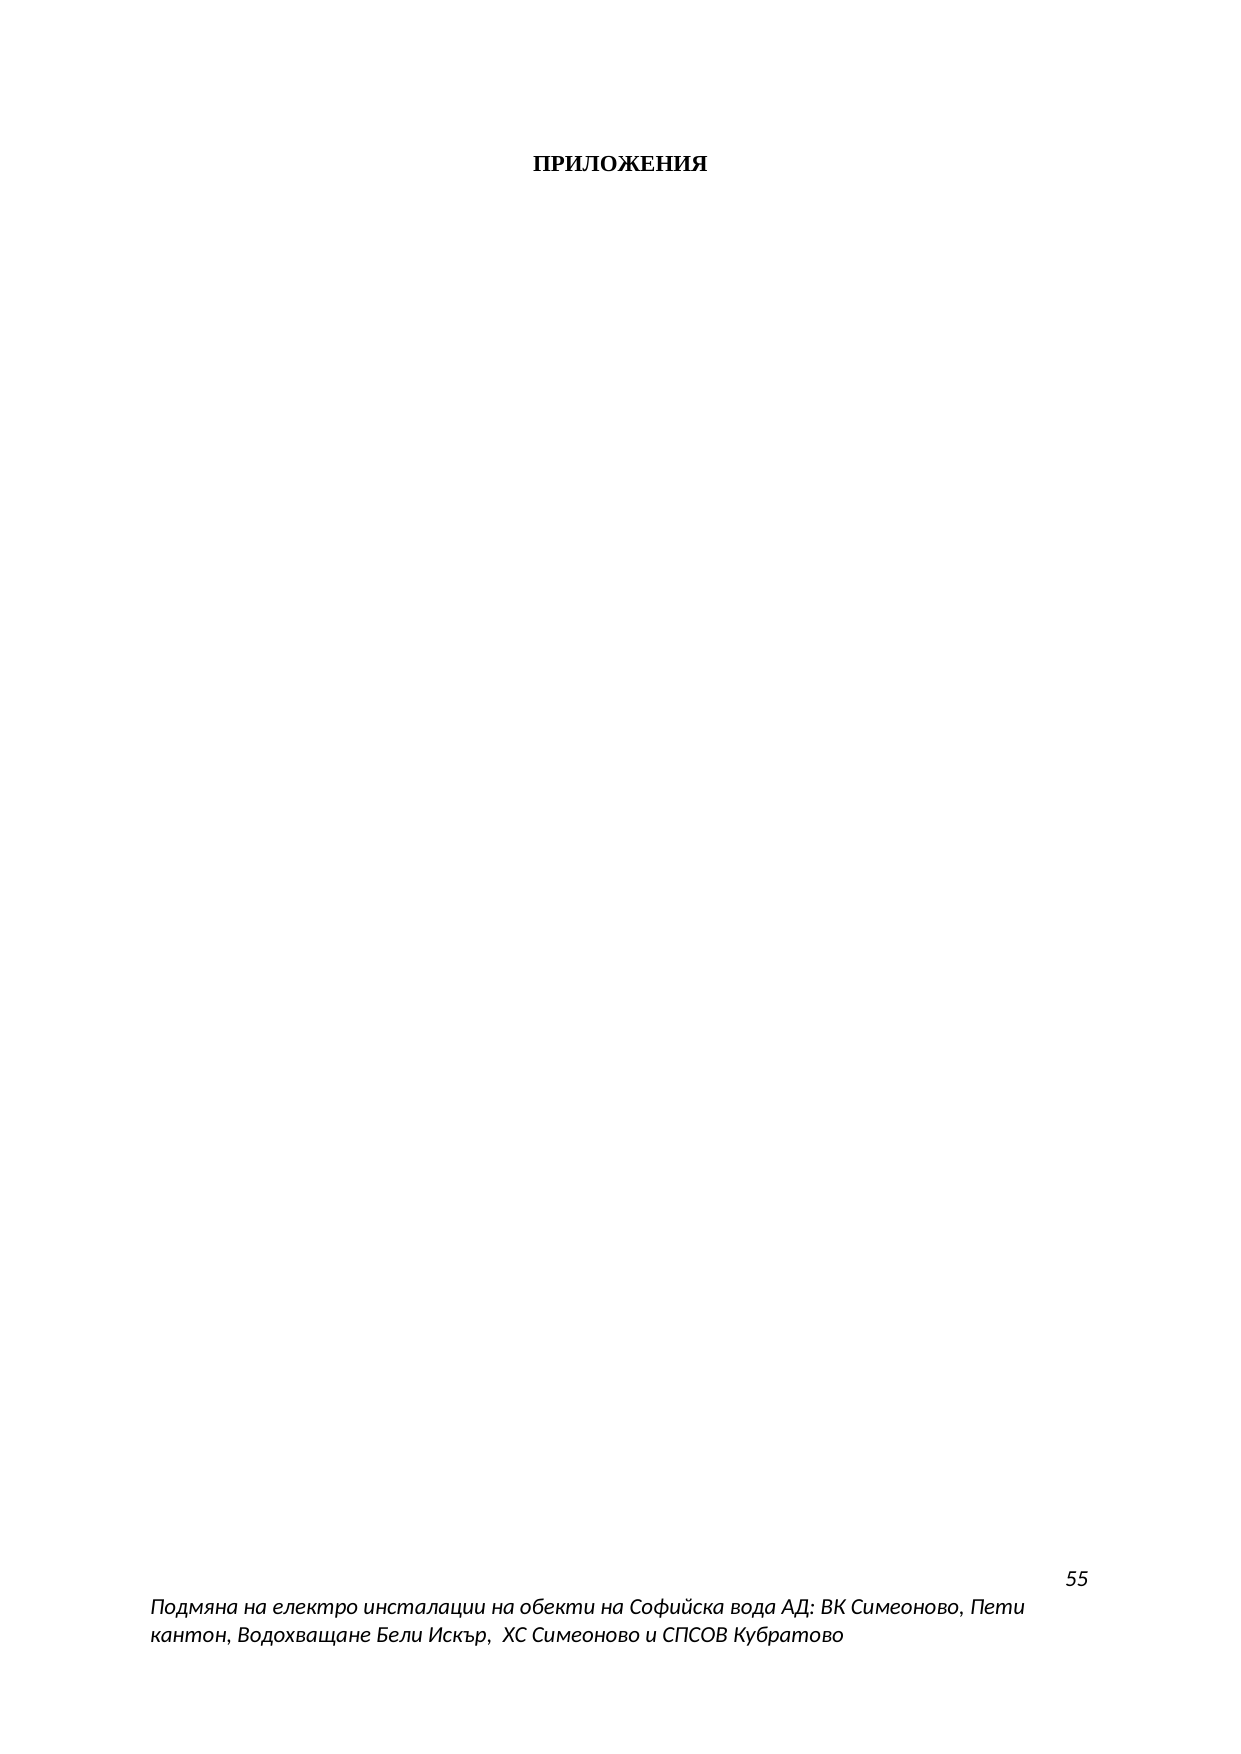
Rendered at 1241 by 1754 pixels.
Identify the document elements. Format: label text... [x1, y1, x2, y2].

text ПРИЛОЖЕНИЯ [150, 150, 1090, 176]
